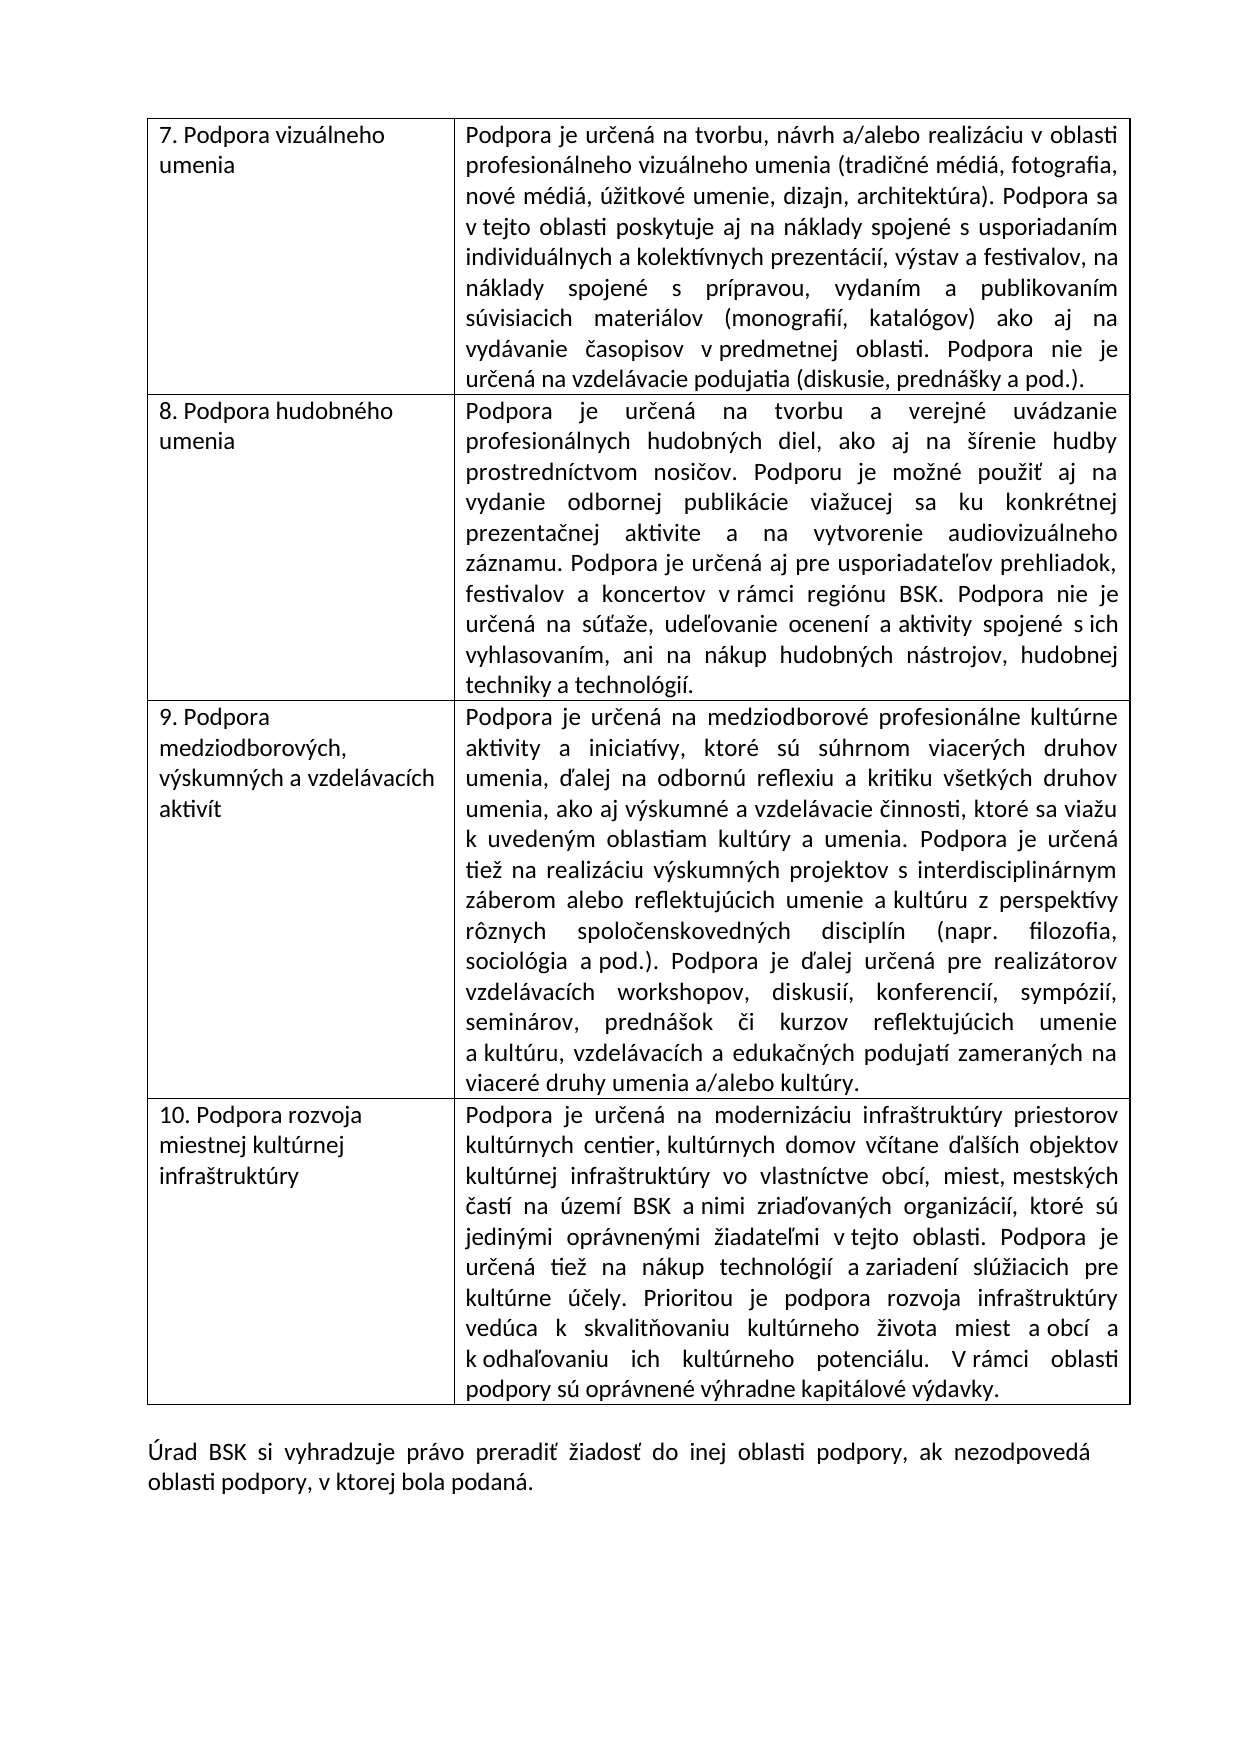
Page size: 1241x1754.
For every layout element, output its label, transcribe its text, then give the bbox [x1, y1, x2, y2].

table_cell 9. Podpora medziodborových, výskumných a vzdelávacích aktivít [148, 701, 454, 1098]
table_cell 8. Podpora hudobného umenia [148, 395, 454, 700]
text Úrad BSK si vyhradzuje právo preradiť žiadosť do inej oblasti podpory, ak nezodpovedá oblasti podpory, v ktorej bola podaná. [148, 1436, 1093, 1497]
table_cell Podpora je určená na medziodborové profesionálne kultúrne aktivity a iniciatívy, ktoré sú súhrnom viacerých druhov umenia, ďalej na odbornú reflexiu a kritiku všetkých druhov umenia, ako aj výskumné a vzdelávacie činnosti, ktoré sa viažu k uvedeným oblastiam kultúry a umenia. Podpora je určená tiež na realizáciu výskumných projektov s interdisciplinárnym záberom alebo reflektujúcich umenie a kultúru z perspektívy rôznych spoločenskovedných disciplín (napr. filozofia, sociológia a pod.). Podpora je ďalej určená pre realizátorov vzdelávacích workshopov, diskusií, konferencií, sympózií, seminárov, prednášok či kurzov reflektujúcich umenie a kultúru, vzdelávacích a edukačných podujatí zameraných na viaceré druhy umenia a/alebo kultúry. [455, 701, 1129, 1098]
table_cell 7. Podpora vizuálneho umenia [148, 119, 454, 394]
table_cell Podpora je určená na modernizáciu infraštruktúry priestorov kultúrnych centier, kultúrnych domov včítane ďalších objektov kultúrnej infraštruktúry vo vlastníctve obcí, miest, mestských častí na území BSK a nimi zriaďovaných organizácií, ktoré sú jedinými oprávnenými žiadateľmi v tejto oblasti. Podpora je určená tiež na nákup technológií a zariadení slúžiacich pre kultúrne účely. Prioritou je podpora rozvoja infraštruktúry vedúca k skvalitňovaniu kultúrneho života miest a obcí a k odhaľovaniu ich kultúrneho potenciálu. V rámci oblasti podpory sú oprávnené výhradne kapitálové výdavky. [455, 1099, 1129, 1404]
table_cell Podpora je určená na tvorbu, návrh a/alebo realizáciu v oblasti profesionálneho vizuálneho umenia (tradičné médiá, fotografia, nové médiá, úžitkové umenie, dizajn, architektúra). Podpora sa v tejto oblasti poskytuje aj na náklady spojené s usporiadaním individuálnych a kolektívnych prezentácií, výstav a festivalov, na náklady spojené s prípravou, vydaním a publikovaním súvisiacich materiálov (monografií, katalógov) ako aj na vydávanie časopisov v predmetnej oblasti. Podpora nie je určená na vzdelávacie podujatia (diskusie, prednášky a pod.). [455, 119, 1129, 394]
table_cell Podpora je určená na tvorbu a verejné uvádzanie profesionálnych hudobných diel, ako aj na šírenie hudby prostredníctvom nosičov. Podporu je možné použiť aj na vydanie odbornej publikácie viažucej sa ku konkrétnej prezentačnej aktivite a na vytvorenie audiovizuálneho záznamu. Podpora je určená aj pre usporiadateľov prehliadok, festivalov a koncertov v rámci regiónu BSK. Podpora nie je určená na súťaže, udeľovanie ocenení a aktivity spojené s ich vyhlasovaním, ani na nákup hudobných nástrojov, hudobnej techniky a technológií. [455, 395, 1129, 700]
table_cell 10. Podpora rozvoja miestnej kultúrnej infraštruktúry [148, 1099, 454, 1404]
